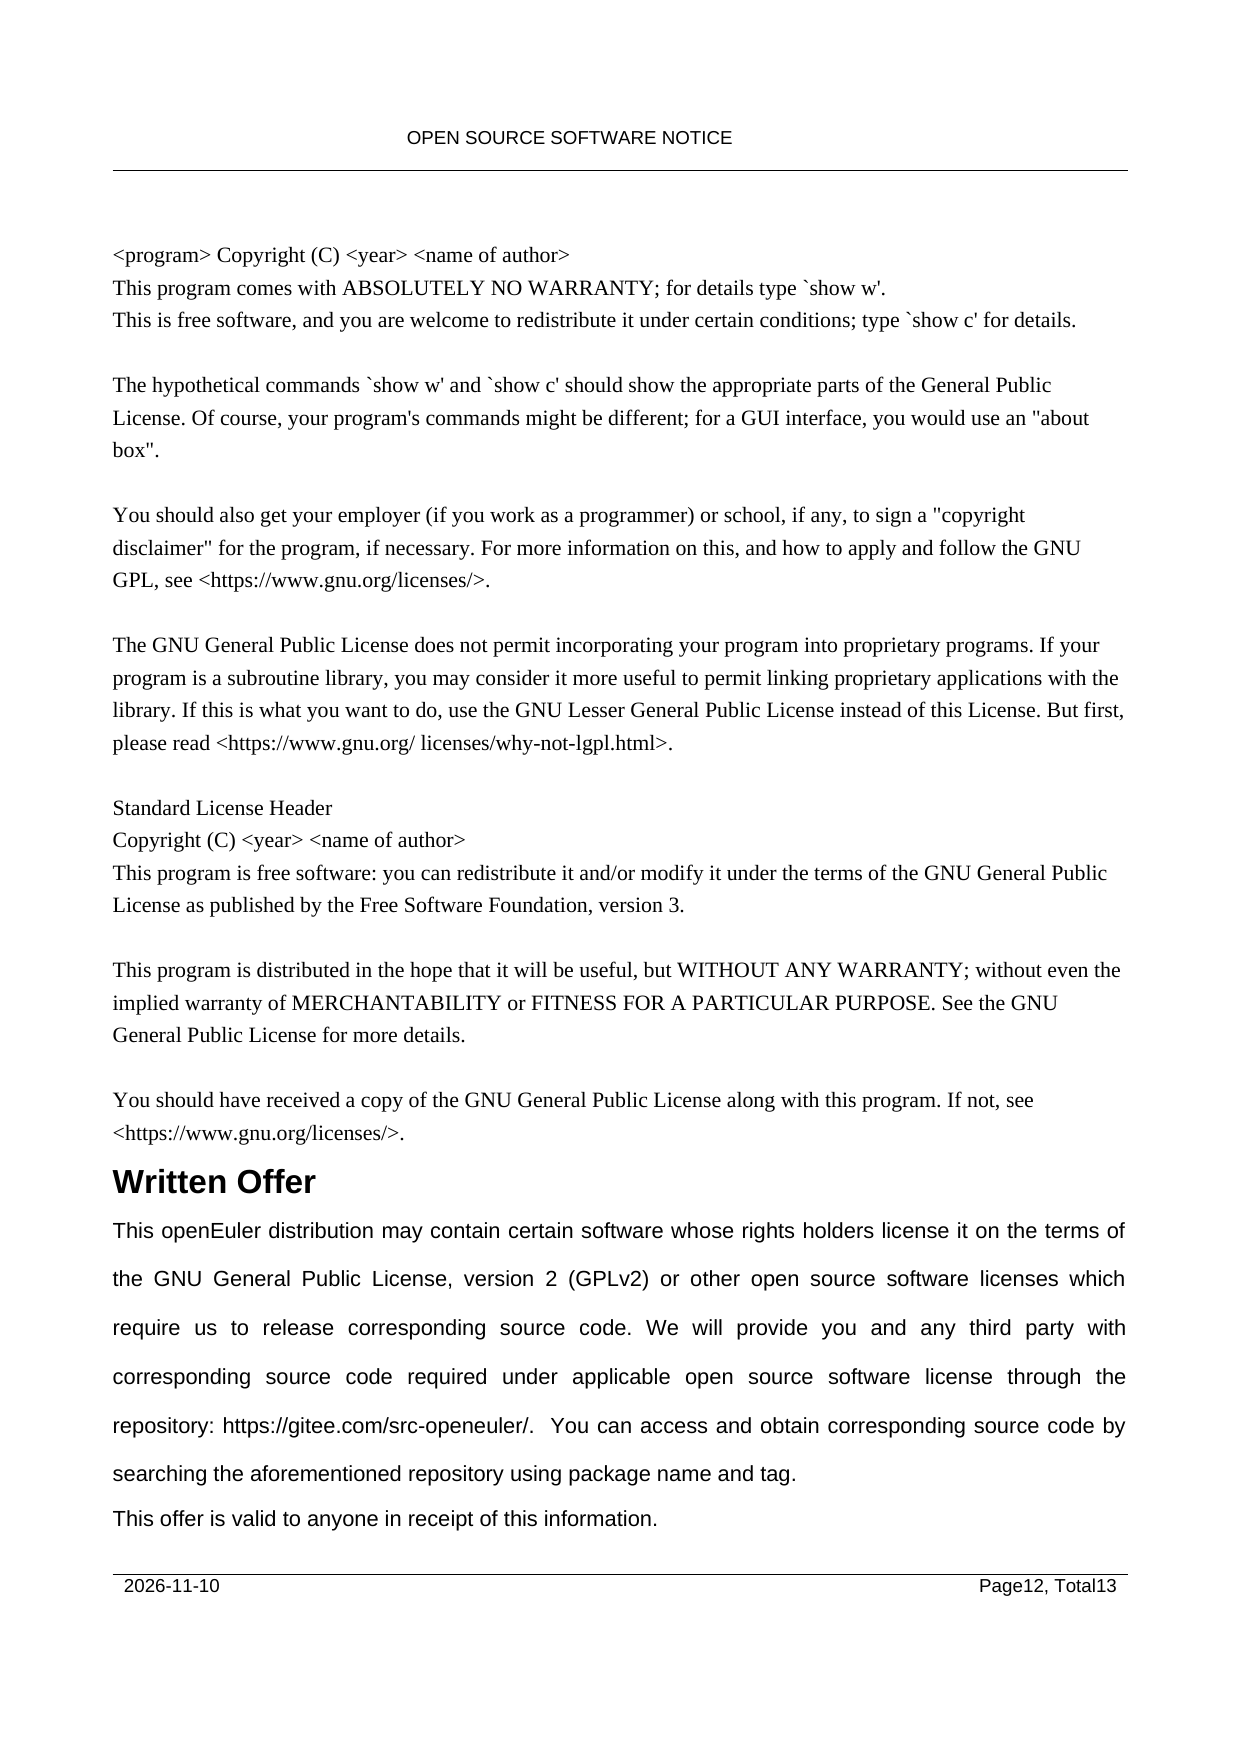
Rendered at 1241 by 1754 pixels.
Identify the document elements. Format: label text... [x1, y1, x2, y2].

text Written Offer [112, 1149, 1128, 1214]
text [112, 206, 1128, 1149]
text This offer is valid to anyone in receipt of this information. [112, 1503, 1128, 1535]
text This openEuler distribution may contain certain software whose rights holders license it on the terms of the GNU General Public License, version 2 (GPLv2) or other open source software licenses which require us to release corresponding source code. We will provide you and any third party with corresponding source code required under applicable open source software license through the repository: https://gitee.com/src-openeuler/. You can access and obtain corresponding source code by searching the aforementioned repository using package name and tag. [112, 1214, 1128, 1490]
